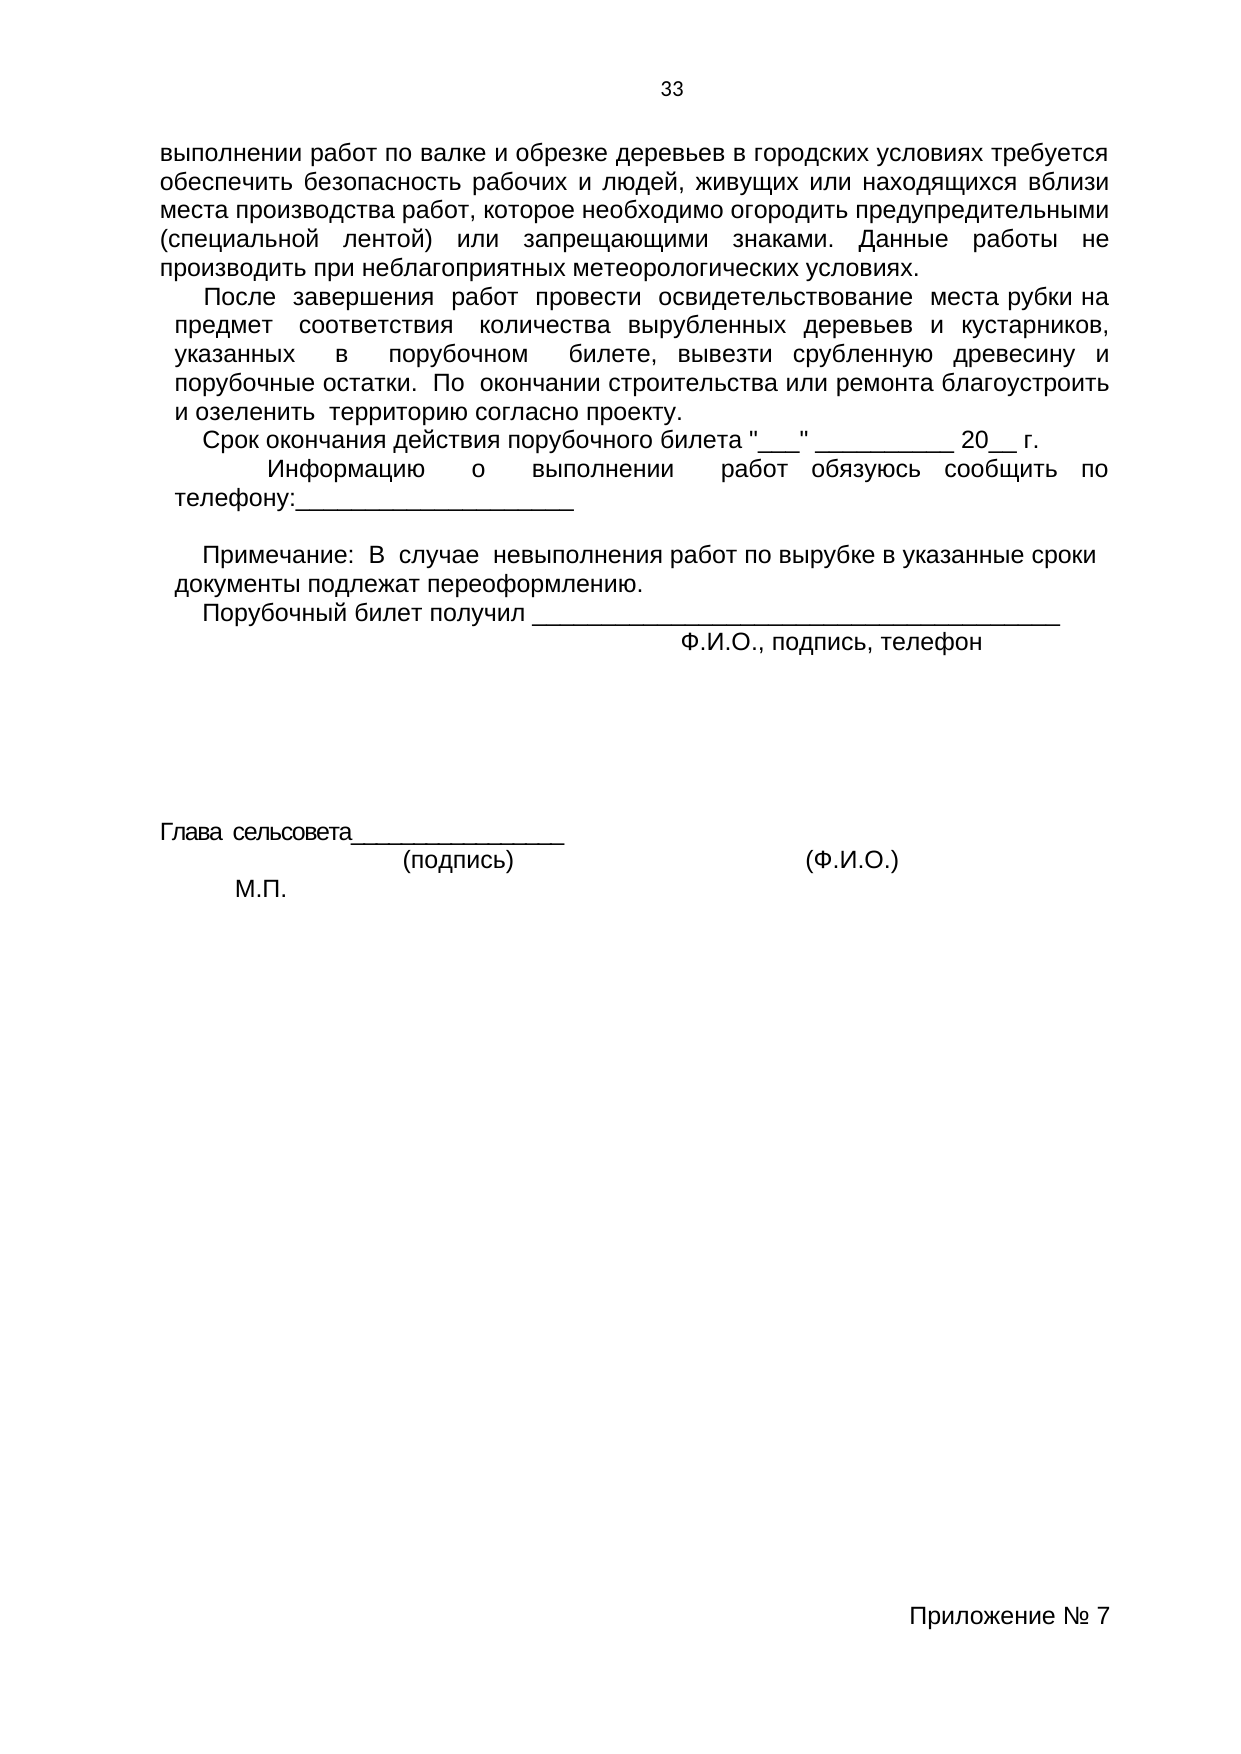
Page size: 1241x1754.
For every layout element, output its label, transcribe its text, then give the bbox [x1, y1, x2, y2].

text Примечание: В случае невыполнения работ по вырубке в указанные сроки [174, 540, 1110, 569]
text документы подлежат переоформлению. [174, 569, 1110, 598]
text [159, 138, 1110, 282]
text Информацию о выполнении работ обязуюсь сообщить по телефону:____________________ [174, 454, 1110, 512]
text Срок окончания действия порубочного билета "___" __________ 20__ г. [174, 425, 1110, 454]
text После завершения работ провести освидетельствование места рубки на предмет соответствия количества вырубленных деревьев и кустарников, указанных в порубочном билете, вывезти срубленную древесину и порубочные остатки. По окончании строительства или ремонта благоустроить и озеленить территорию согласно проекту. [174, 282, 1110, 425]
text Порубочный билет получил ______________________________________ [174, 598, 1110, 627]
text Ф.И.О., подпись, телефон [174, 627, 1110, 655]
text Приложение № 7 [159, 1601, 1110, 1630]
text М.П. [159, 874, 1110, 903]
text Глава сельсовета_________________ [159, 817, 1110, 845]
text (подпись) (Ф.И.О.) [159, 845, 1110, 874]
